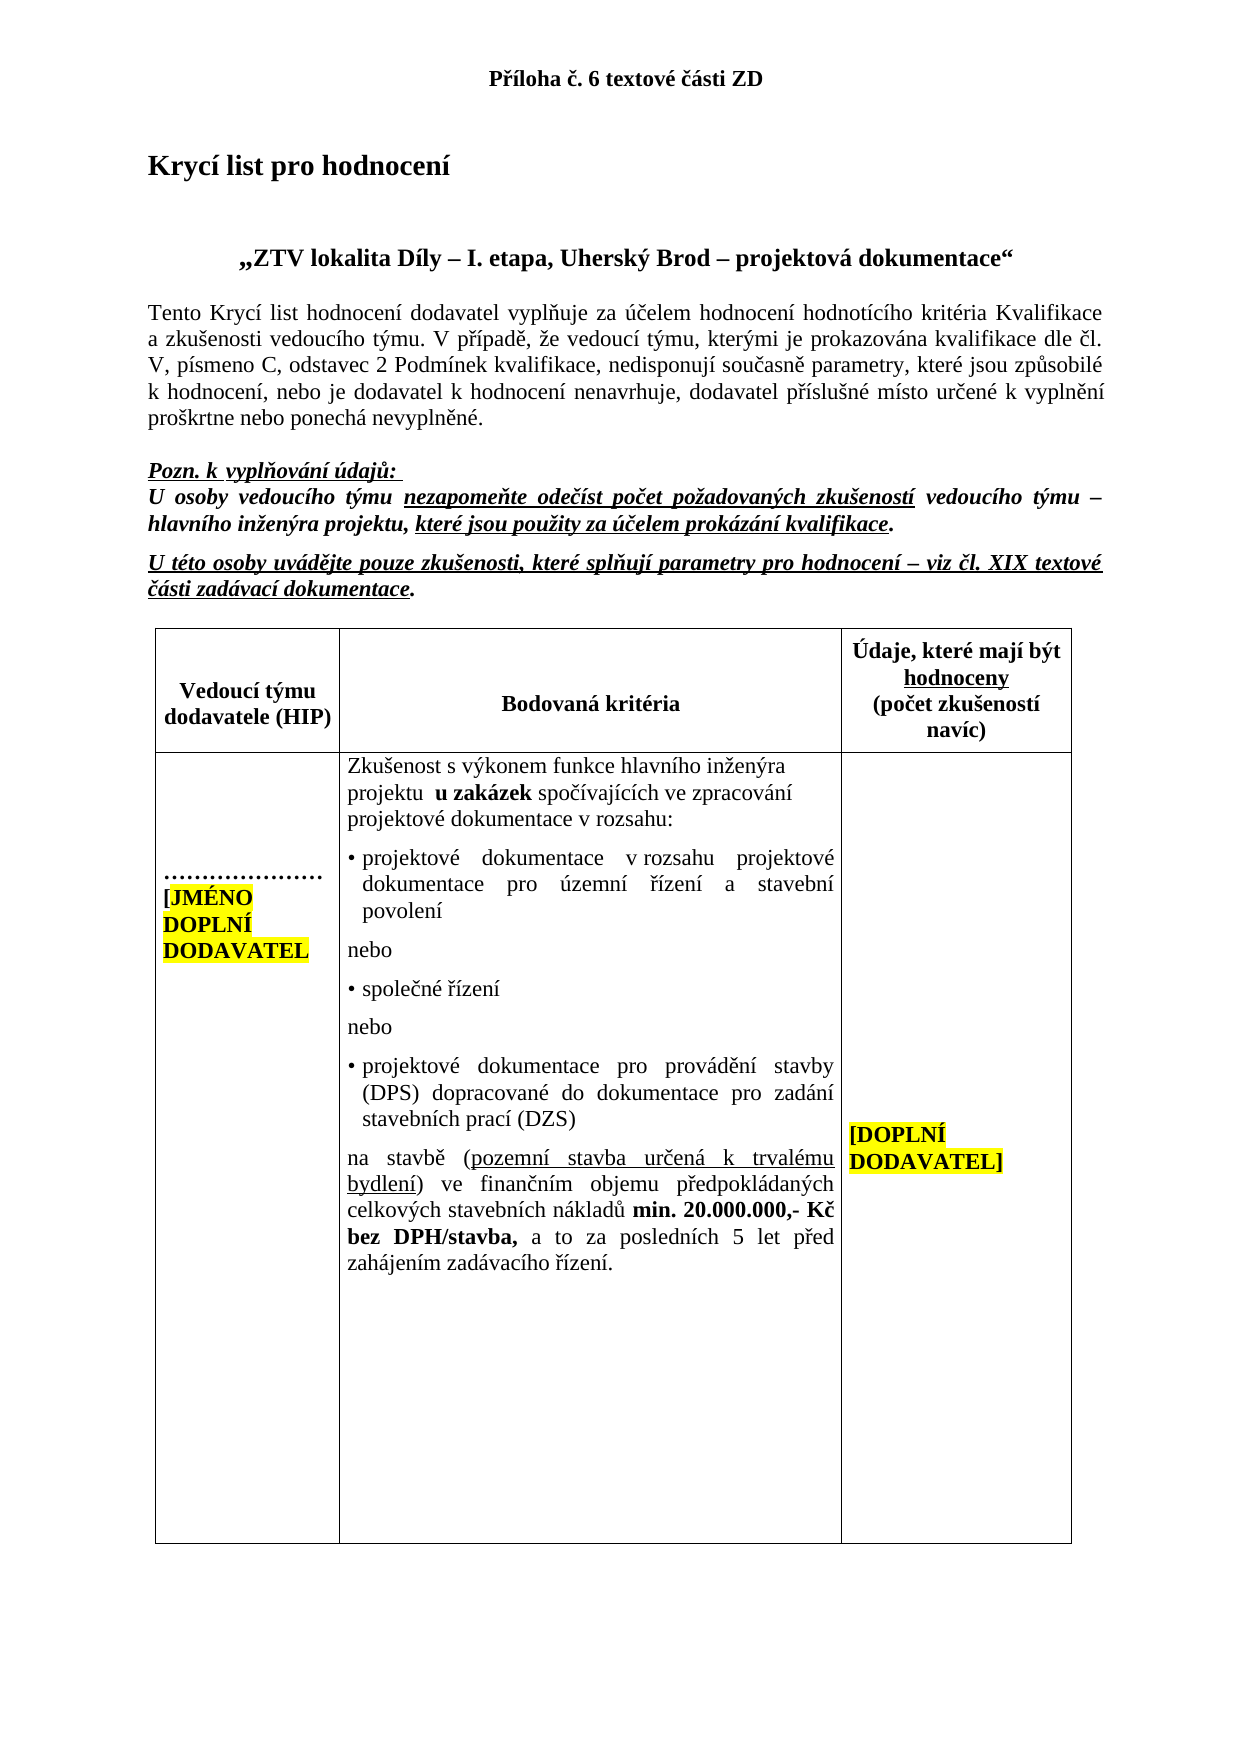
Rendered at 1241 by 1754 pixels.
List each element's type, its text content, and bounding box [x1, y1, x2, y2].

table_cell [DOPLNÍ DODAVATEL] [842, 753, 1071, 1543]
table_header Bodovaná kritéria [340, 629, 841, 752]
text U osoby vedoucího týmu nezapomeňte odečíst počet požadovaných zkušeností vedoucího týmu – hlavního inženýra projektu, které jsou použity za účelem prokázání kvalifikace. [148, 483, 1104, 536]
text „ZTV lokalita Díly – I. etapa, Uherský Brod – projektová dokumentace“ [148, 236, 1104, 274]
table_cell Zkušenost s výkonem funkce hlavního inženýra projektu u zakázek spočívajících ve zpracování projektové dokumentace v rozsahu: projektové dokumentace v rozsahu projektové dokumentace pro územní řízení a stavební povolení nebo společné řízení nebo projektové dokumentace pro provádění stavby (DPS) dopracované do dokumentace pro zadání stavebních prací (DZS) na stavbě (pozemní stavba určená k trvalému bydlení) ve finančním objemu předpokládaných celkových stavebních nákladů min. 20.000.000,- Kč bez DPH/stavba, a to za posledních 5 let před zahájením zadávacího řízení. [340, 753, 841, 1543]
text Tento Krycí list hodnocení dodavatel vyplňuje za účelem hodnocení hodnotícího kritéria Kvalifikace a zkušenosti vedoucího týmu. V případě, že vedoucí týmu, kterými je prokazována kvalifikace dle čl. V, písmeno C, odstavec 2 Podmínek kvalifikace, nedisponují současně parametry, které jsou způsobilé k hodnocení, nebo je dodavatel k hodnocení nenavrhuje, dodavatel příslušné místo určené k vyplnění proškrtne nebo ponechá nevyplněné. [148, 299, 1104, 431]
text Pozn. k vyplňování údajů: [148, 457, 1104, 483]
text U této osoby uvádějte pouze zkušenosti, které splňují parametry pro hodnocení – viz čl. XIX textové části zadávací dokumentace. [148, 548, 1104, 601]
table_header Vedoucí týmu dodavatele (HIP) [156, 629, 339, 752]
table_header Údaje, které mají být hodnoceny (počet zkušeností navíc) [842, 629, 1071, 752]
table_cell ………………… [JMÉNO DOPLNÍ DODAVATEL [156, 753, 339, 1543]
